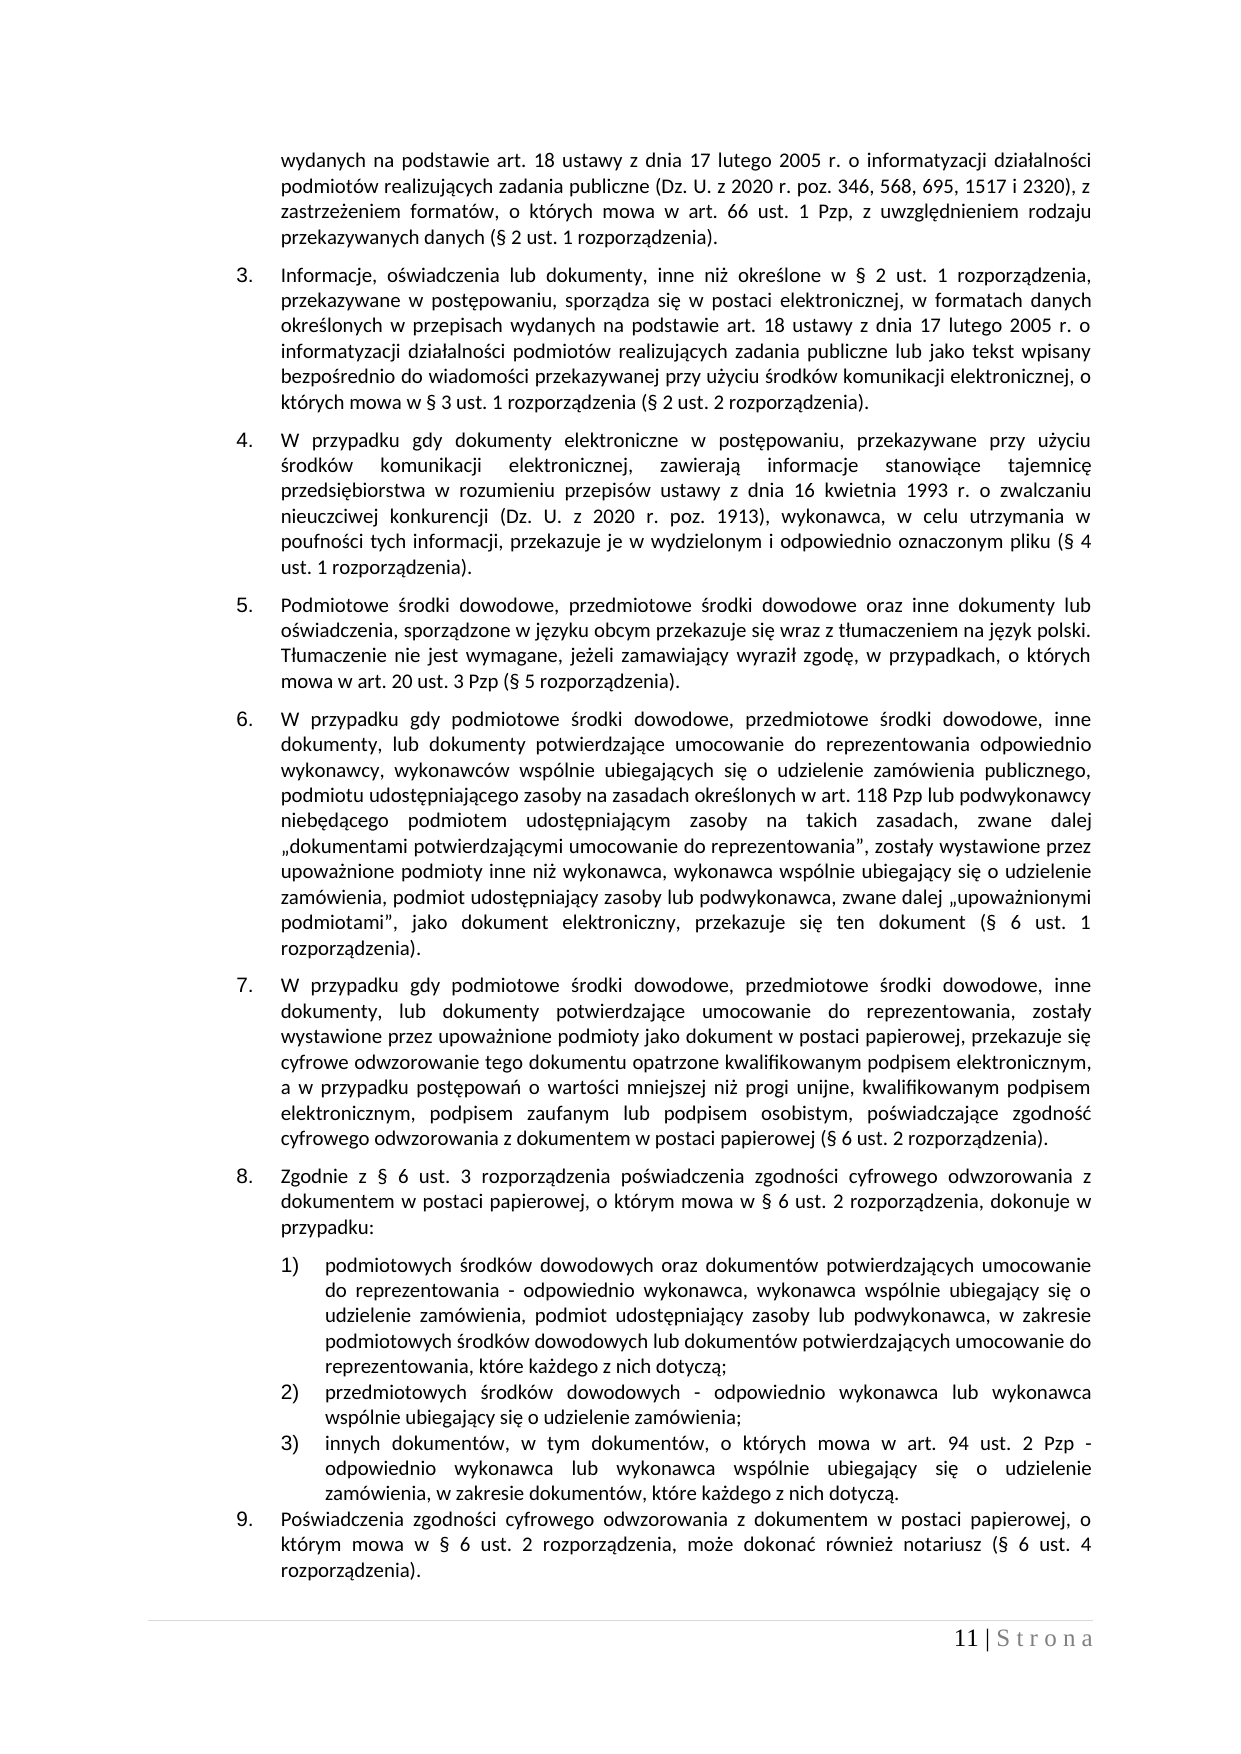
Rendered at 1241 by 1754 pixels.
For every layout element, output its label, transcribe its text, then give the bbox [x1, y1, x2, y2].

list W przypadku gdy podmiotowe środki dowodowe, przedmiotowe środki dowodowe, inne dokumenty, lub dokumenty potwierdzające umocowanie do reprezentowania odpowiednio wykonawcy, wykonawców wspólnie ubiegających się o udzielenie zamówienia publicznego, podmiotu udostępniającego zasoby na zasadach określonych w art. 118 Pzp lub podwykonawcy niebędącego podmiotem udostępniającym zasoby na takich zasadach, zwane dalej „dokumentami potwierdzającymi umocowanie do reprezentowania”, zostały wystawione przez upoważnione podmioty inne niż wykonawca, wykonawca wspólnie ubiegający się o udzielenie zamówienia, podmiot udostępniający zasoby lub podwykonawca, zwane dalej „upoważnionymi podmiotami”, jako dokument elektroniczny, przekazuje się ten dokument (§ 6 ust. 1 rozporządzenia). [236, 706, 1093, 960]
list przedmiotowych środków dowodowych - odpowiednio wykonawca lub wykonawca wspólnie ubiegający się o udzielenie zamówienia; [281, 1379, 1093, 1430]
list Zgodnie z § 6 ust. 3 rozporządzenia poświadczenia zgodności cyfrowego odwzorowania z dokumentem w postaci papierowej, o którym mowa w § 6 ust. 2 rozporządzenia, dokonuje w przypadku: [236, 1163, 1093, 1239]
list W przypadku gdy dokumenty elektroniczne w postępowaniu, przekazywane przy użyciu środków komunikacji elektronicznej, zawierają informacje stanowiące tajemnicę przedsiębiorstwa w rozumieniu przepisów ustawy z dnia 16 kwietnia 1993 r. o zwalczaniu nieuczciwej konkurencji (Dz. U. z 2020 r. poz. 1913), wykonawca, w celu utrzymania w poufności tych informacji, przekazuje je w wydzielonym i odpowiednio oznaczonym pliku (§ 4 ust. 1 rozporządzenia). [236, 427, 1093, 579]
list Podmiotowe środki dowodowe, przedmiotowe środki dowodowe oraz inne dokumenty lub oświadczenia, sporządzone w języku obcym przekazuje się wraz z tłumaczeniem na język polski. Tłumaczenie nie jest wymagane, jeżeli zamawiający wyraził zgodę, w przypadkach, o których mowa w art. 20 ust. 3 Pzp (§ 5 rozporządzenia). [236, 592, 1093, 693]
list podmiotowych środków dowodowych oraz dokumentów potwierdzających umocowanie do reprezentowania - odpowiednio wykonawca, wykonawca wspólnie ubiegający się o udzielenie zamówienia, podmiot udostępniający zasoby lub podwykonawca, w zakresie podmiotowych środków dowodowych lub dokumentów potwierdzających umocowanie do reprezentowania, które każdego z nich dotyczą; [281, 1252, 1093, 1379]
list Informacje, oświadczenia lub dokumenty, inne niż określone w § 2 ust. 1 rozporządzenia, przekazywane w postępowaniu, sporządza się w postaci elektronicznej, w formatach danych określonych w przepisach wydanych na podstawie art. 18 ustawy z dnia 17 lutego 2005 r. o informatyzacji działalności podmiotów realizujących zadania publiczne lub jako tekst wpisany bezpośrednio do wiadomości przekazywanej przy użyciu środków komunikacji elektronicznej, o których mowa w § 3 ust. 1 rozporządzenia (§ 2 ust. 2 rozporządzenia). [236, 262, 1093, 414]
list W przypadku gdy podmiotowe środki dowodowe, przedmiotowe środki dowodowe, inne dokumenty, lub dokumenty potwierdzające umocowanie do reprezentowania, zostały wystawione przez upoważnione podmioty jako dokument w postaci papierowej, przekazuje się cyfrowe odwzorowanie tego dokumentu opatrzone kwalifikowanym podpisem elektronicznym, a w przypadku postępowań o wartości mniejszej niż progi unijne, kwalifikowanym podpisem elektronicznym, podpisem zaufanym lub podpisem osobistym, poświadczające zgodność cyfrowego odwzorowania z dokumentem w postaci papierowej (§ 6 ust. 2 rozporządzenia). [236, 973, 1093, 1151]
list innych dokumentów, w tym dokumentów, o których mowa w art. 94 ust. 2 Pzp - odpowiednio wykonawca lub wykonawca wspólnie ubiegający się o udzielenie zamówienia, w zakresie dokumentów, które każdego z nich dotyczą. [281, 1430, 1093, 1506]
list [236, 148, 1093, 249]
list Poświadczenia zgodności cyfrowego odwzorowania z dokumentem w postaci papierowej, o którym mowa w § 6 ust. 2 rozporządzenia, może dokonać również notariusz (§ 6 ust. 4 rozporządzenia). [236, 1506, 1093, 1582]
